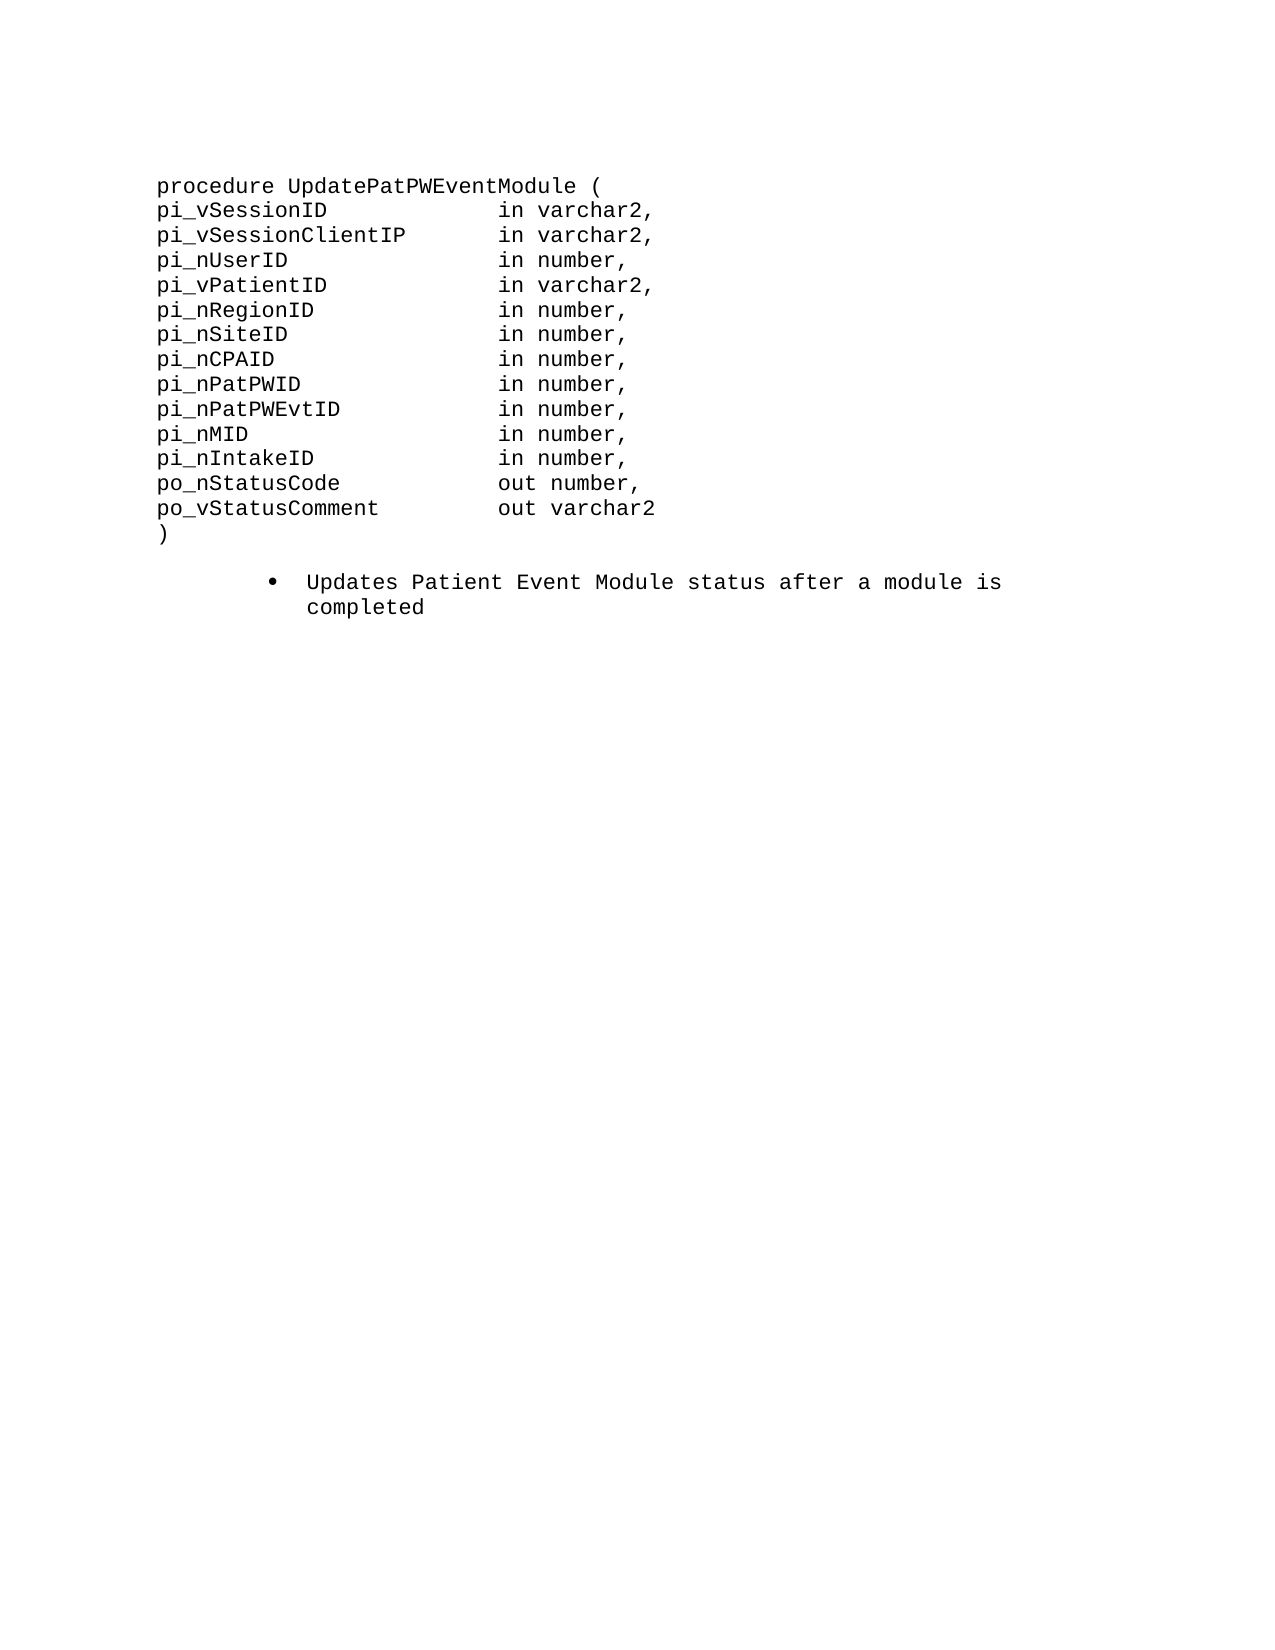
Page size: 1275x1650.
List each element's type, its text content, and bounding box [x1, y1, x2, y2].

text procedure UpdatePatPWEventModule ( [156, 175, 1118, 199]
text pi_vSessionClientIP in varchar2, [156, 224, 1118, 249]
text pi_nSiteID in number, [156, 323, 1118, 348]
text pi_nPatPWID in number, [156, 373, 1118, 398]
text pi_vPatientID in varchar2, [156, 274, 1118, 299]
text pi_nUserID in number, [156, 249, 1118, 274]
text pi_nRegionID in number, [156, 299, 1118, 323]
text ) [156, 522, 1118, 547]
text po_vStatusComment out varchar2 [156, 497, 1118, 522]
text pi_nMID in number, [156, 423, 1118, 447]
text pi_vSessionID in varchar2, [156, 199, 1118, 224]
text po_nStatusCode out number, [156, 472, 1118, 497]
text pi_nIntakeID in number, [156, 447, 1118, 472]
list Updates Patient Event Module status after a module is completed [269, 571, 1118, 621]
text pi_nCPAID in number, [156, 348, 1118, 373]
text pi_nPatPWEvtID in number, [156, 398, 1118, 423]
